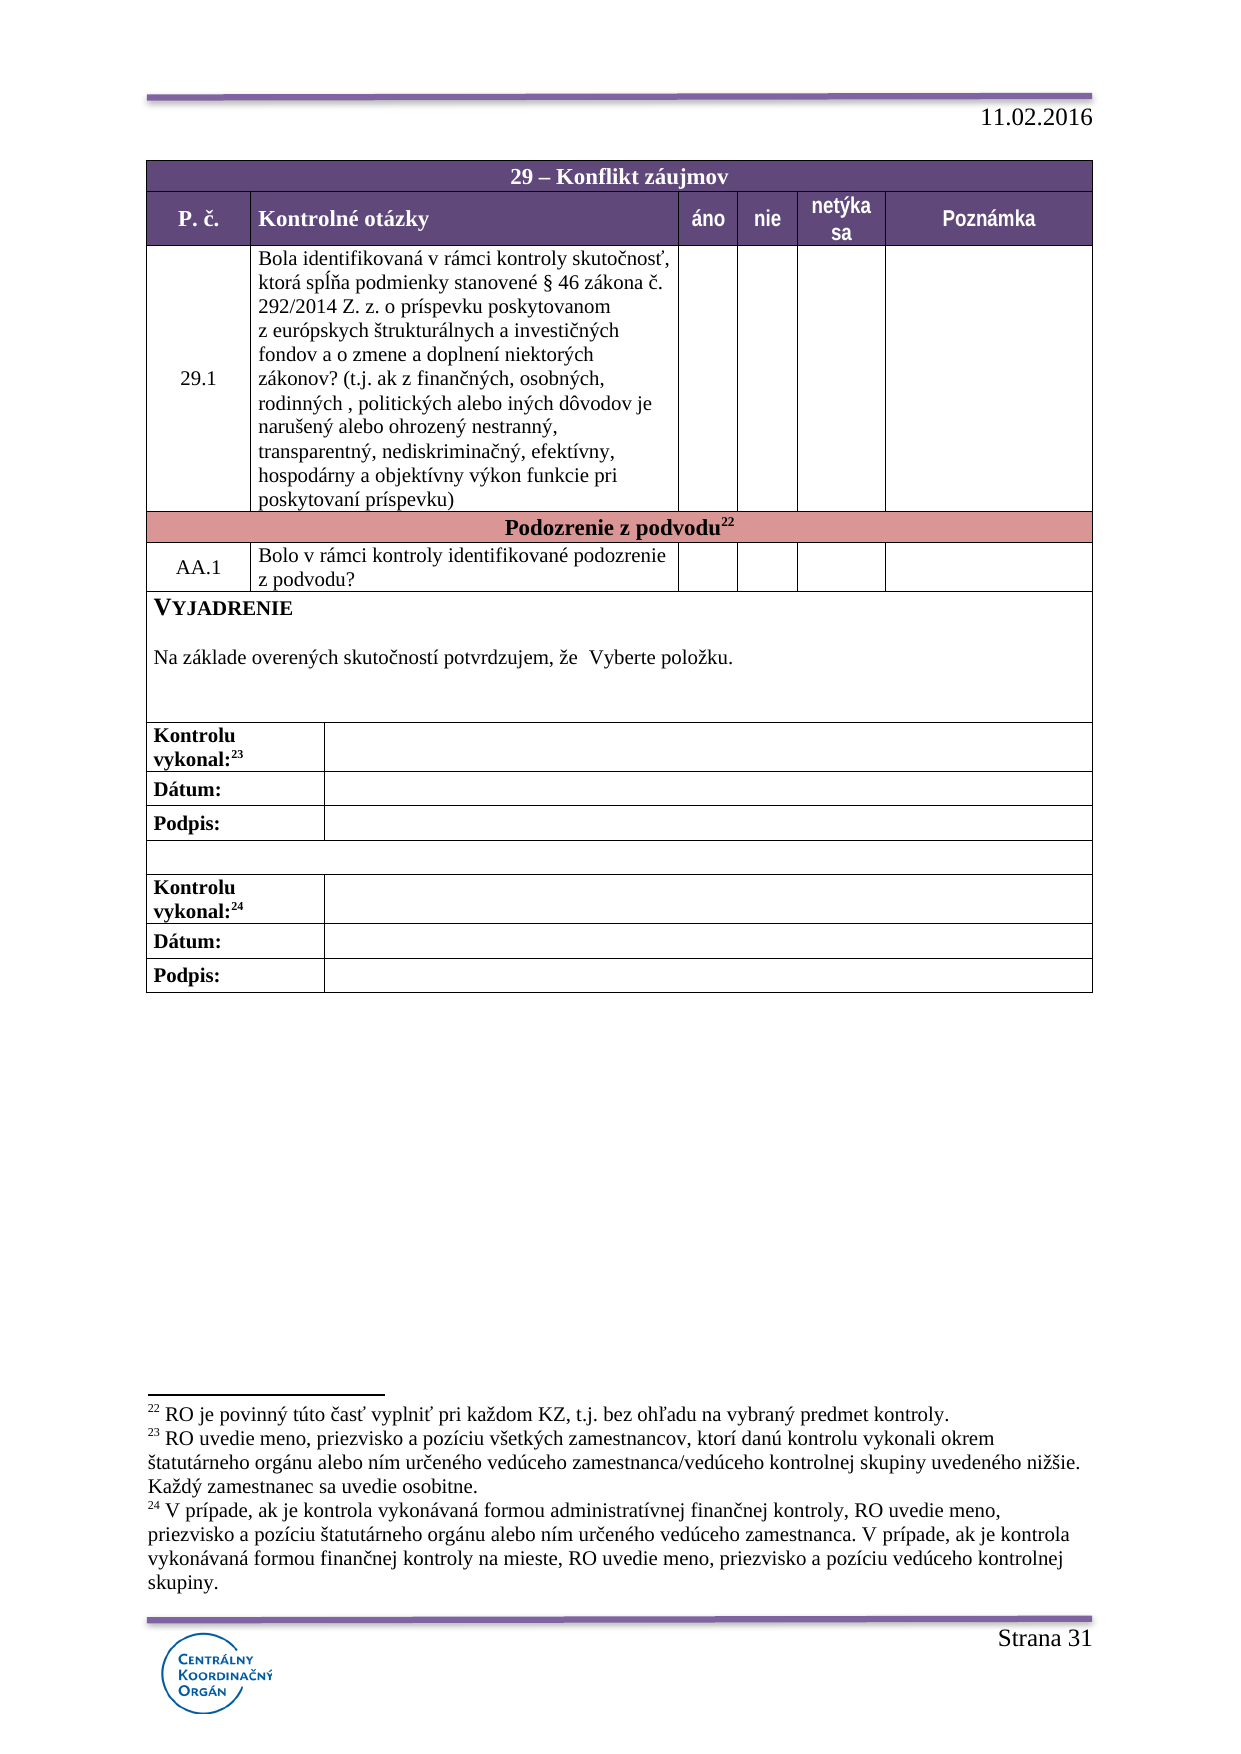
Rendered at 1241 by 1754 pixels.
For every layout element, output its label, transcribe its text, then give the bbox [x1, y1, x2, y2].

table_cell P. č. [147, 192, 250, 245]
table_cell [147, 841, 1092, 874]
table_cell Poznámka [886, 192, 1092, 245]
table_cell Bola identifikovaná v rámci kontroly skutočnosť, ktorá spĺňa podmienky stanovené § 46 zákona č. 292/2014 Z. z. o príspevku poskytovanom z európskych štrukturálnych a investičných fondov a o zmene a doplnení niektorých zákonov? (t.j. ak z finančných, osobných, rodinných , politických alebo iných dôvodov je narušený alebo ohrozený nestranný, transparentný, nediskriminačný, efektívny, hospodárny a objektívny výkon funkcie pri poskytovaní príspevku) [251, 246, 678, 511]
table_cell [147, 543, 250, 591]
picture [159, 1631, 272, 1713]
table_cell Podozrenie z podvodu [147, 512, 1092, 542]
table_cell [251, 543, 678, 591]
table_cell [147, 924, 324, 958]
table_cell netýka sa [798, 192, 885, 245]
table_cell 29.1 [147, 246, 250, 511]
table_cell Kontrolné otázky [251, 192, 678, 245]
table_cell [679, 246, 737, 511]
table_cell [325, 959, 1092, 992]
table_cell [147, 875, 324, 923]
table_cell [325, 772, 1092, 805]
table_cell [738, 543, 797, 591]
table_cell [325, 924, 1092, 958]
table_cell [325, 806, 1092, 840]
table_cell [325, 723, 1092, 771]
table_cell nie [738, 192, 797, 245]
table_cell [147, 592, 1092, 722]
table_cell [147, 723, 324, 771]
table_cell [886, 246, 1092, 511]
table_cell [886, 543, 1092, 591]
table_cell [798, 246, 885, 511]
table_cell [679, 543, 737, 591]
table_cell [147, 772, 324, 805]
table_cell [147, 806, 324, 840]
table_cell 29 – Konflikt záujmov [147, 161, 1092, 191]
table_cell áno [679, 192, 737, 245]
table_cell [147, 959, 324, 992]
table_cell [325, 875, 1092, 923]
table_cell [738, 246, 797, 511]
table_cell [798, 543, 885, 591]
